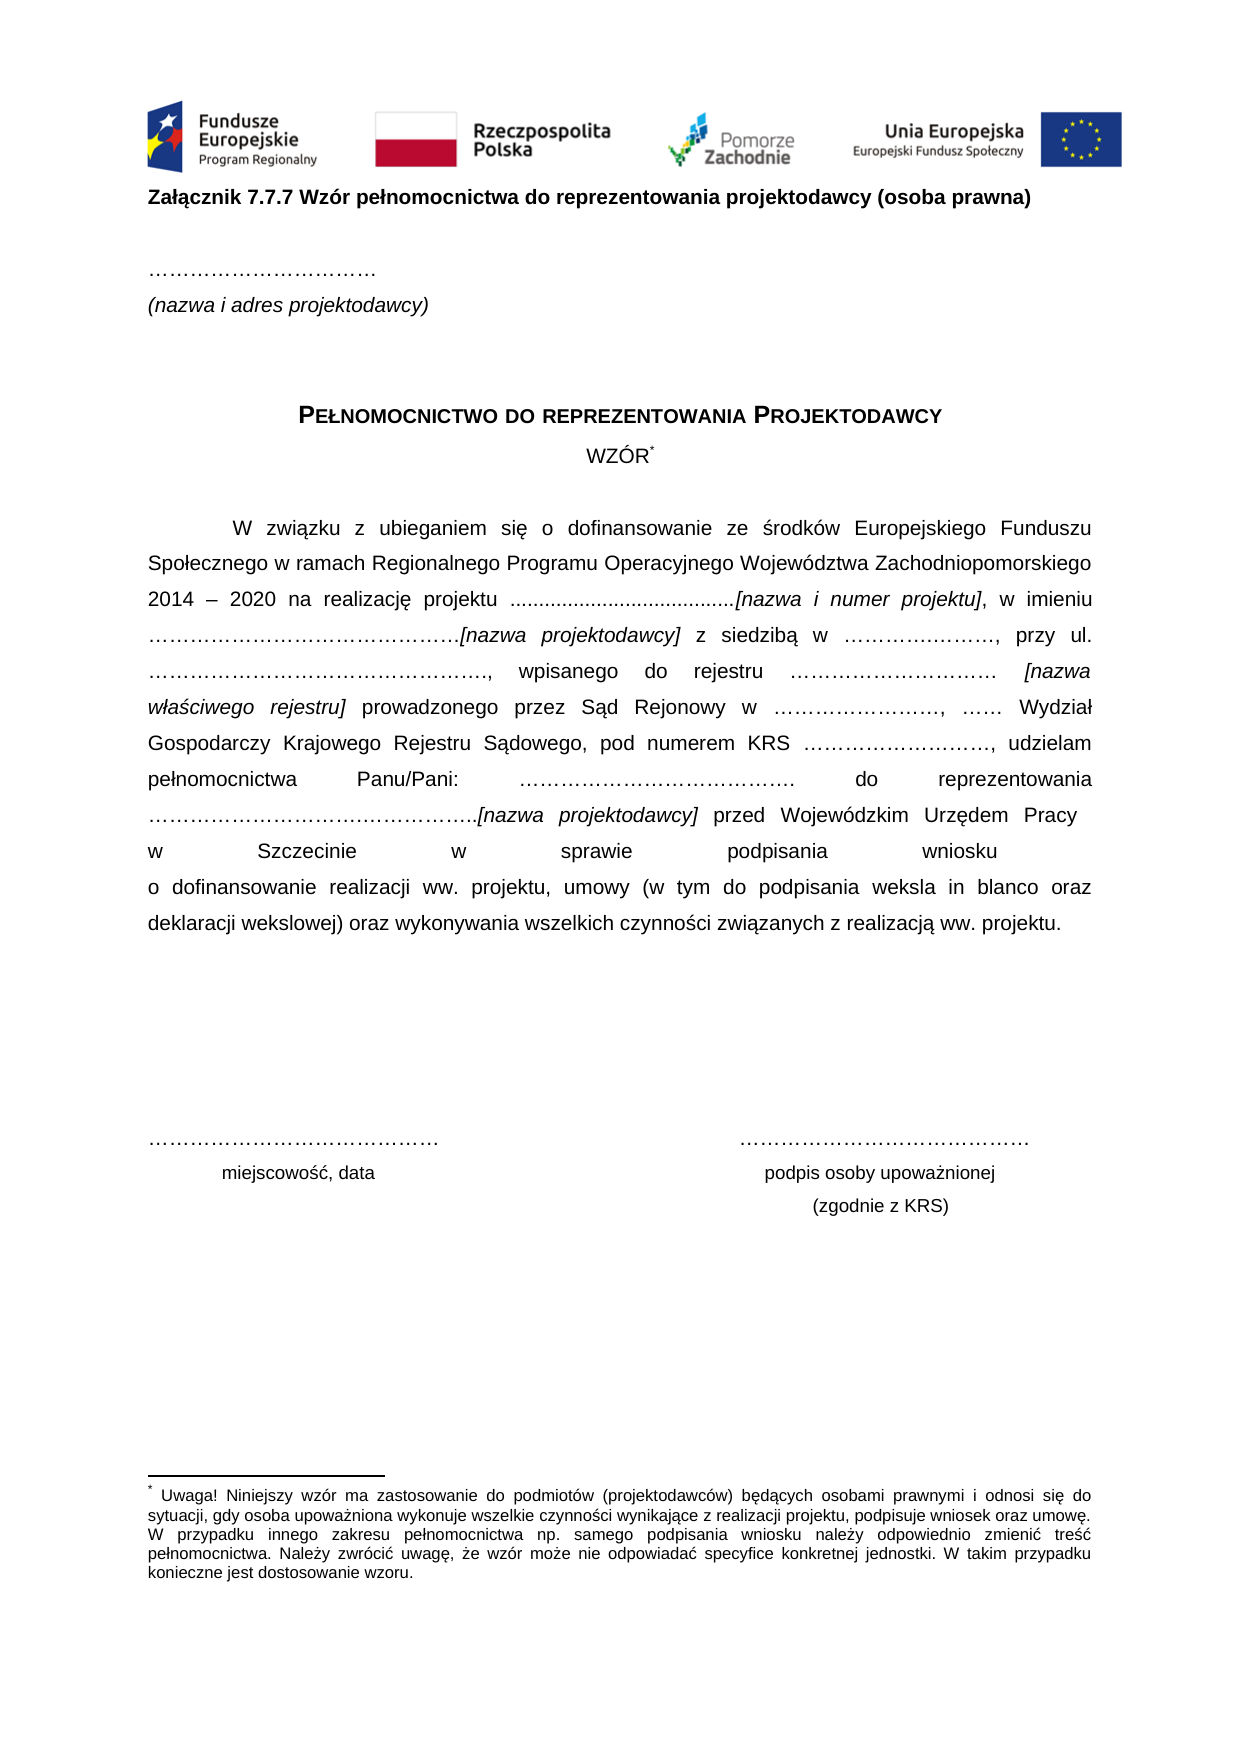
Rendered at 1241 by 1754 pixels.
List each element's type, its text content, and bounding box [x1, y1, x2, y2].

picture [147, 94, 1122, 185]
text Pełnomocnictwo do reprezentowania Projektodawcy [148, 400, 1092, 429]
text …………………………………… …………………………………… [148, 1126, 1092, 1150]
text (nazwa i adres projektodawcy) [148, 292, 1092, 352]
text miejscowość, data podpis osoby upoważnionej [148, 1162, 1092, 1184]
text WZÓR [148, 443, 1092, 467]
text W związku z ubieganiem się o dofinansowanie ze środków Europejskiego Funduszu Społecznego w ramach Regionalnego Programu Operacyjnego Województwa Zachodniopomorskiego 2014 – 2020 na realizację projektu .......................................[nazwa i numer projektu], w imieniu ………………………………………[nazwa projektodawcy] z siedzibą w ………….………, przy ul. …………………………………………., wpisanego do rejestru ………………………… [nazwa właściwego rejestru] prowadzonego przez Sąd Rejonowy w ……………………, …… Wydział Gospodarczy Krajowego Rejestru Sądowego, pod numerem KRS ………………………, udzielam pełnomocnictwa Panu/Pani: …………………………………. do reprezentowania ………………………….……………..[nazwa projektodawcy] przed Wojewódzkim Urzędem Pracy w Szczecinie w sprawie podpisania wniosku o dofinansowanie realizacji ww. projektu, umowy (w tym do podpisania weksla in blanco oraz deklaracji wekslowej) oraz wykonywania wszelkich czynności związanych z realizacją ww. projektu. [148, 515, 1092, 934]
text (zgodnie z KRS) [664, 1194, 1092, 1216]
text …………………………… [148, 257, 1092, 281]
text Załącznik 7.7.7 Wzór pełnomocnictwa do reprezentowania projektodawcy (osoba prawna) [148, 185, 1092, 209]
